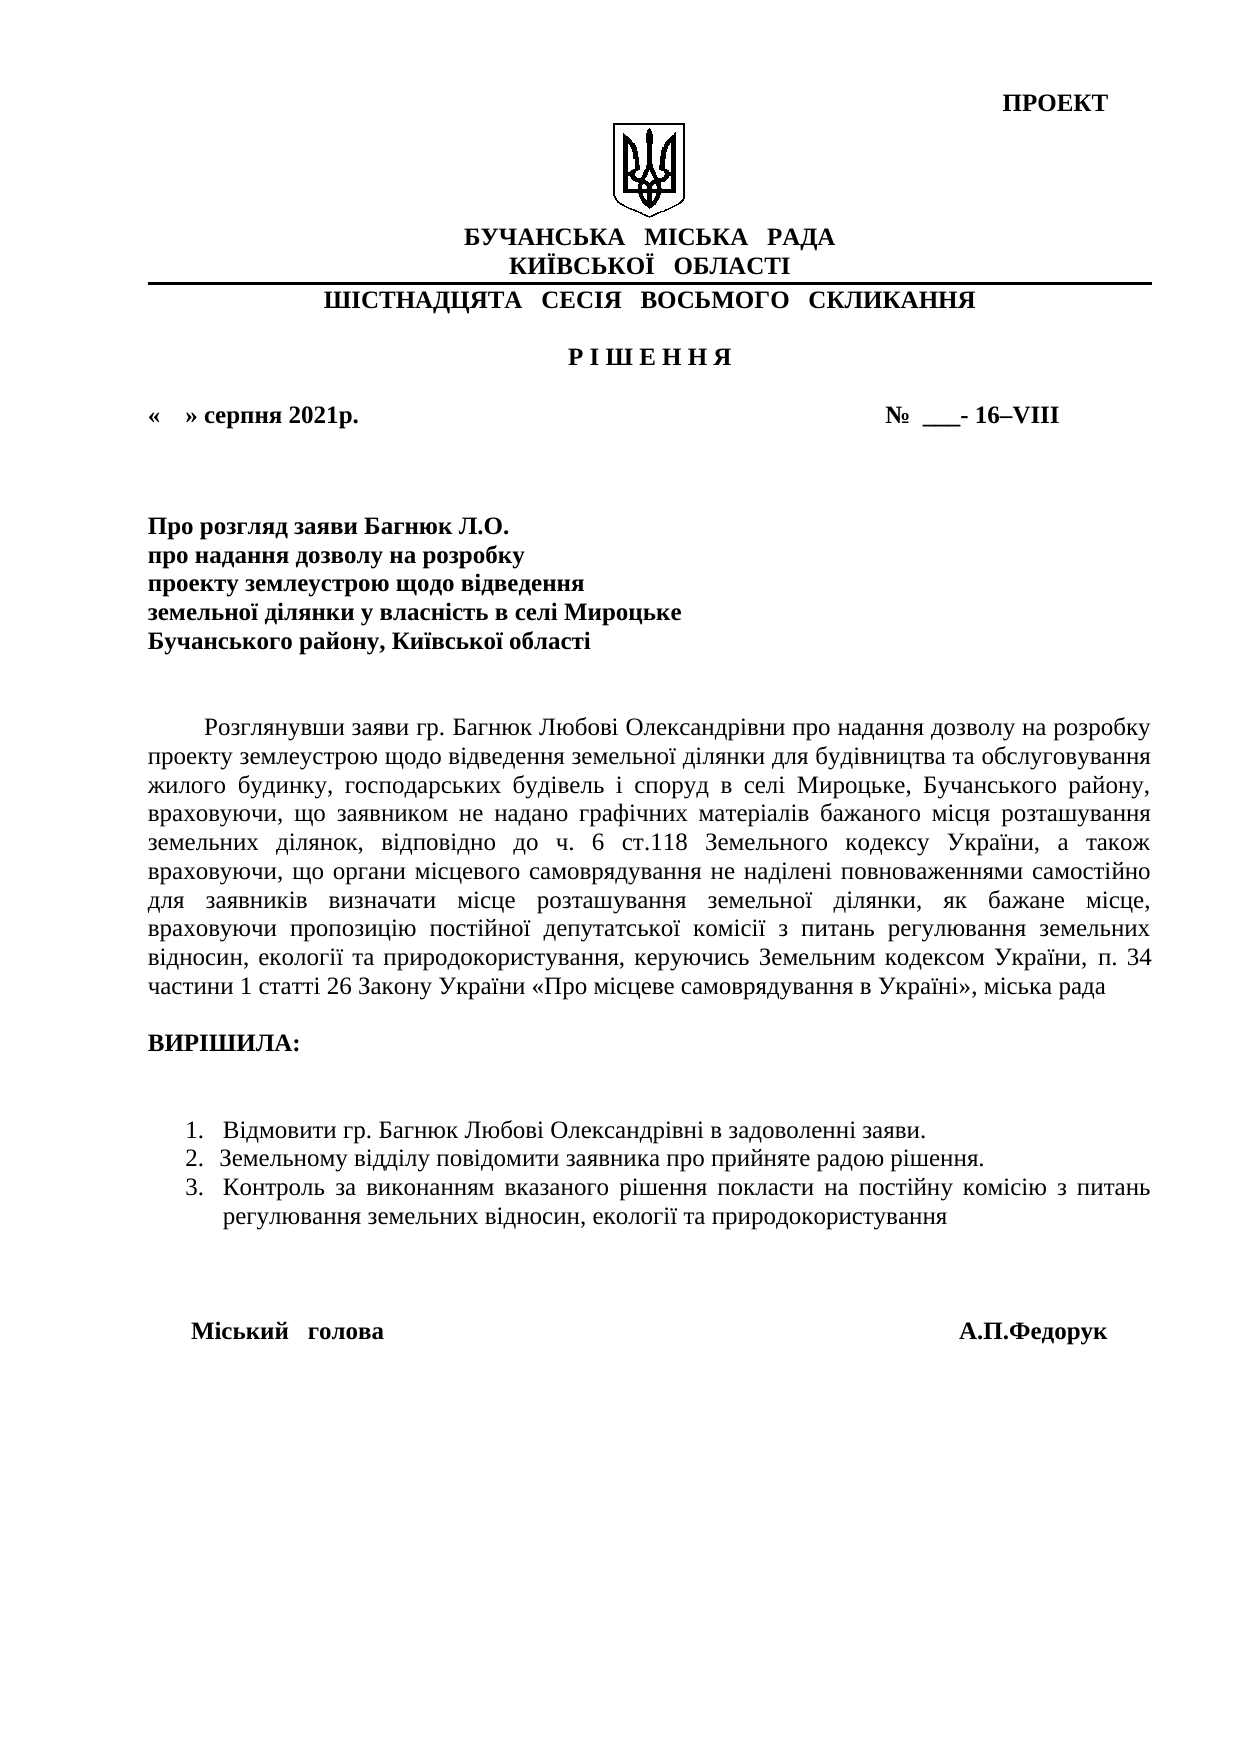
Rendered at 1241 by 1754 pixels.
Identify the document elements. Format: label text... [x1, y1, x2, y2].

text КИЇВСЬКОЇ ОБЛАСТІ [148, 251, 1152, 282]
text Міський голова А.П.Федорук [148, 1316, 1152, 1345]
text Р І Ш Е Н Н Я [148, 342, 1152, 371]
list Відмовити гр. Багнюк Любові Олександрівні в задоволенні заяви. [185, 1115, 1152, 1143]
text проекту землеустрою щодо відведення [148, 568, 1152, 597]
text Бучанського району, Київської області [148, 626, 1152, 655]
text Про розгляд заяви Багнюк Л.О. [148, 511, 1152, 540]
text ВИРІШИЛА: [148, 1028, 1152, 1057]
text про надання дозволу на розробку [148, 540, 1152, 568]
text ПРОЕКТ [885, 88, 1152, 117]
list Земельному відділу повідомити заявника про прийняте радою рішення. [185, 1143, 1152, 1172]
list Контроль за виконанням вказаного рішення покласти на постійну комісію з питань регулювання земельних відносин, екології та природокористування [185, 1172, 1152, 1230]
text « » серпня 2021р. № ___- 16–VІІІ [148, 400, 1152, 428]
text земельної ділянки у власність в селі Мироцьке [148, 597, 1152, 626]
text ШІСТНАДЦЯТА СЕСІЯ ВОСЬМОГО СКЛИКАННЯ [148, 285, 1152, 313]
text БУЧАНСЬКА МІСЬКА РАДА [148, 222, 1152, 251]
text Розглянувши заяви гр. Багнюк Любові Олександрівни про надання дозволу на розробку проекту землеустрою щодо відведення земельної ділянки для будівництва та обслуговування жилого будинку, господарських будівель і споруд в селі Мироцьке, Бучанського району, враховуючи, що заявником не надано графічних матеріалів бажаного місця розташування земельних ділянок, відповідно до ч. 6 ст.118 Земельного кодексу України, а також враховуючи, що органи місцевого самоврядування не наділені повноваженнями самостійно для заявників визначати місце розташування земельної ділянки, як бажане місце, враховуючи пропозицію постійної депутатської комісії з питань регулювання земельних відносин, екології та природокористування, керуючись Земельним кодексом України, п. 34 частини 1 статті 26 Закону України «Про місцеве самоврядування в Україні», міська рада [148, 712, 1152, 1000]
